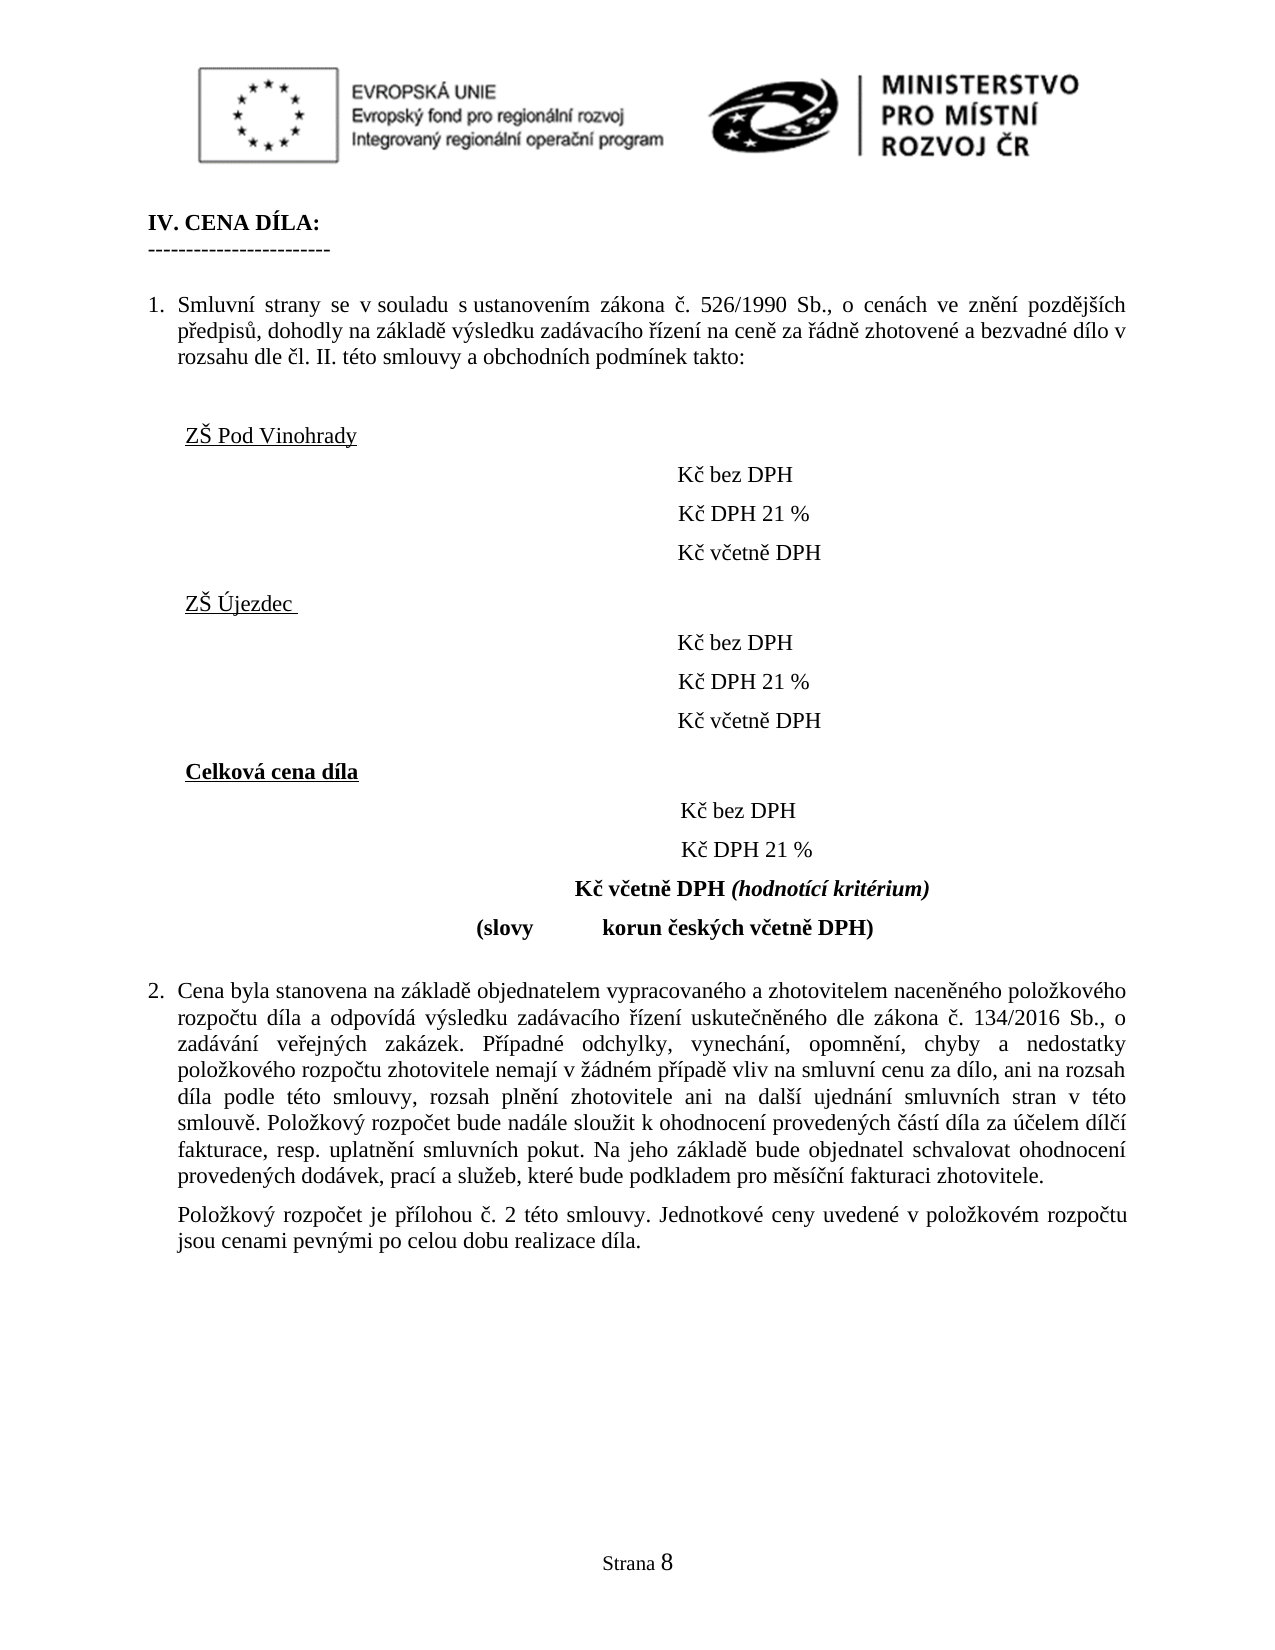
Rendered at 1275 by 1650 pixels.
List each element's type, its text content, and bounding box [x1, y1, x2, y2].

list Kč DPH 21 % [223, 668, 1127, 694]
text Položkový rozpočet je přílohou č. 2 této smlouvy. Jednotkové ceny uvedené v položkovém rozpočtu jsou cenami pevnými po celou dobu realizace díla. [177, 1201, 1127, 1253]
text ------------------------ [148, 236, 1137, 291]
list Kč bez DPH [223, 797, 1127, 823]
list Cena byla stanovena na základě objednatelem vypracovaného a zhotovitelem naceněného položkového rozpočtu díla a odpovídá výsledku zadávacího řízení uskutečněného dle zákona č. 134/2016 Sb., o zadávání veřejných zakázek. Případné odchylky, vynechání, opomnění, chyby a nedostatky položkového rozpočtu zhotovitele nemají v žádném případě vliv na smluvní cenu za dílo, ani na rozsah díla podle této smlouvy, rozsah plnění zhotovitele ani na další ujednání smluvních stran v této smlouvě. Položkový rozpočet bude nadále sloužit k ohodnocení provedených částí díla za účelem dílčí fakturace, resp. uplatnění smluvních pokut. Na jeho základě bude objednatel schvalovat ohodnocení provedených dodávek, prací a služeb, které bude podkladem pro měsíční fakturaci zhotovitele. [148, 977, 1127, 1188]
list ZŠ Újezdec [185, 590, 1127, 617]
list Kč bez DPH [223, 461, 1127, 488]
text Celková cena díla [185, 758, 1127, 784]
list Smluvní strany se v souladu s ustanovením zákona č. 526/1990 Sb., o cenách ve znění pozdějších předpisů, dohodly na základě výsledku zadávacího řízení na ceně za řádně zhotovené a bezvadné dílo v rozsahu dle čl. II. této smlouvy a obchodních podmínek takto: [148, 291, 1127, 370]
list Kč DPH 21 % [223, 500, 1127, 526]
list Kč bez DPH [223, 629, 1127, 656]
picture [181, 44, 1095, 181]
list Kč DPH 21 % [223, 836, 1127, 862]
list Kč včetně DPH [223, 707, 1127, 733]
list Kč včetně DPH (hodnotící kritérium) [223, 875, 1127, 901]
text IV. CENA DÍLA: [148, 209, 1137, 236]
list Kč včetně DPH [223, 539, 1127, 565]
list ZŠ Pod Vinohrady [185, 422, 1127, 449]
list (slovy korun českých včetně DPH) [223, 914, 1127, 940]
